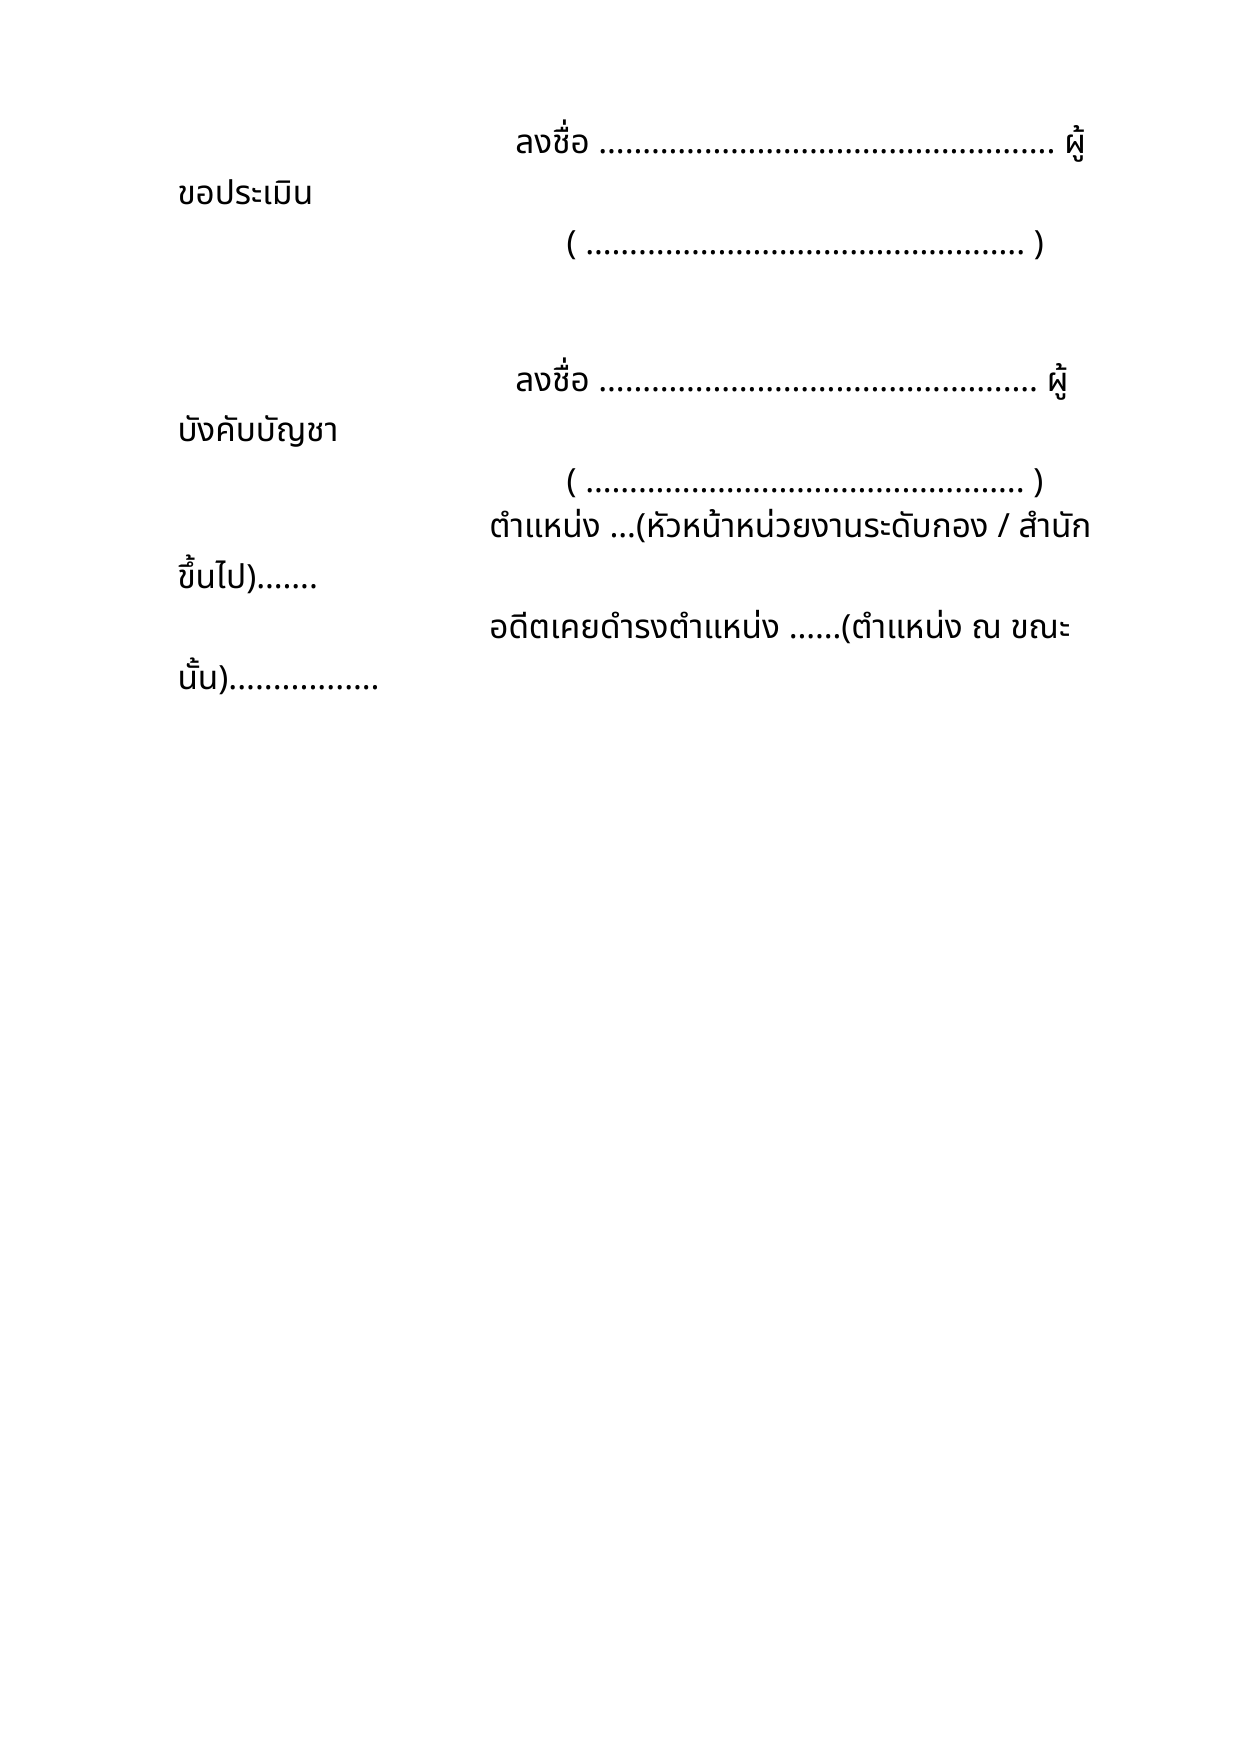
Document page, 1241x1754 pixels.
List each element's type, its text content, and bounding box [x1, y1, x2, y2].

text ลงชื่อ ………………………………….………. ผู้บังคับบัญชา [177, 310, 1122, 456]
text ( ……...………………………………….. ) [177, 219, 1122, 264]
text ตำแหน่ง …(หัวหน้าหน่วยงานระดับกอง / สำนัก ขึ้นไป)……. [177, 502, 1122, 603]
text อดีตเคยดำรงตำแหน่ง ……(ตำแหน่ง ณ ขณะนั้น).............…. [177, 603, 1122, 704]
text ( ………………………………………….. ) [177, 456, 1122, 502]
text ลงชื่อ ……………………………………………. ผู้ขอประเมิน [177, 118, 1122, 219]
